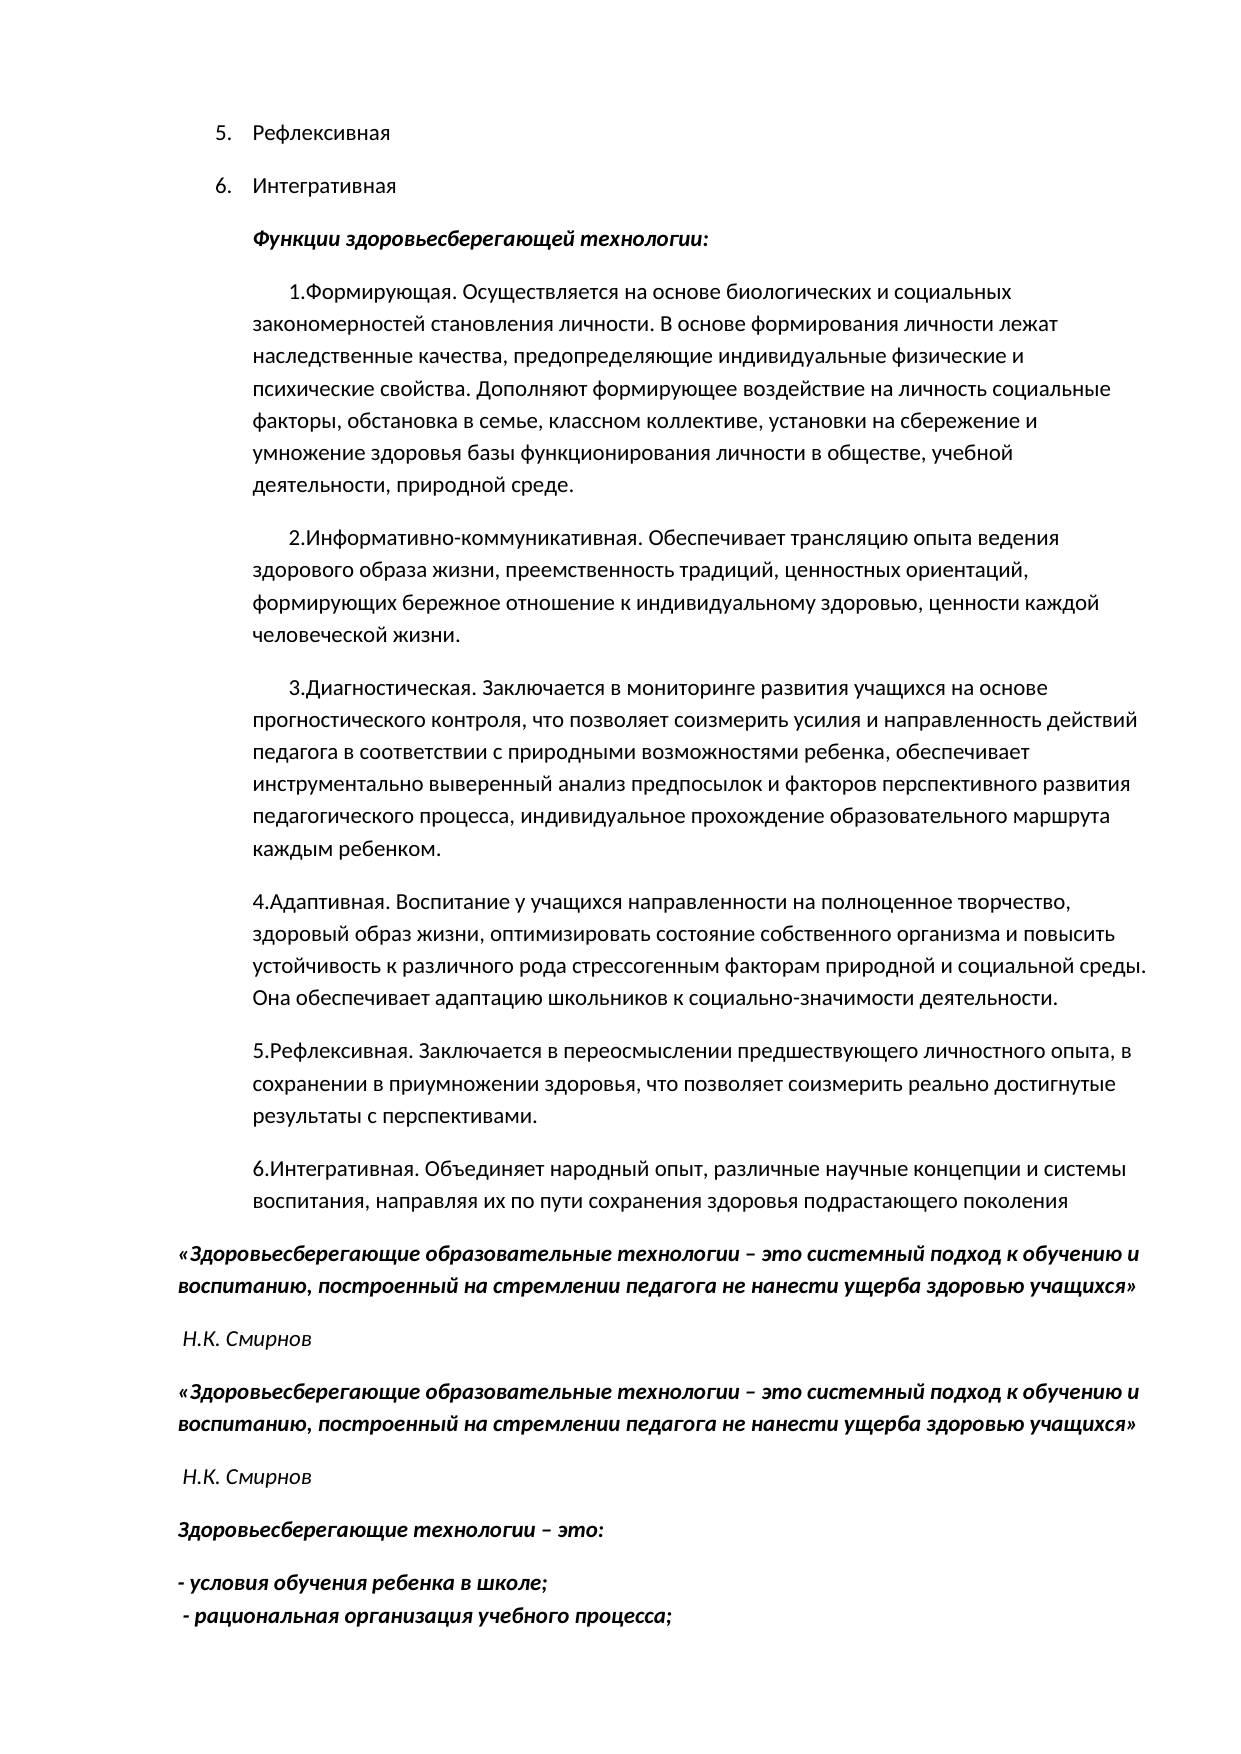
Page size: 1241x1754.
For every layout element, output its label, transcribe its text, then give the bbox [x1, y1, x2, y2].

text 3.Диагностическая. Заключается в мониторинге развития учащихся на основе прогностического контроля, что позволяет соизмерить усилия и направленность действий педагога в соответствии с природными возможностями ребенка, обеспечивает инструментально выверенный анализ предпосылок и факторов перспективного развития педагогического процесса, индивидуальное прохождение образовательного маршрута каждым ребенком. [252, 673, 1152, 862]
list Рефлексивная [215, 118, 1152, 146]
text «Здоровьесберегающие образовательные технологии – это системный подход к обучению и воспитанию, построенный на стремлении педагога не нанести ущерба здоровью учащихся» [177, 1239, 1152, 1299]
list Интегративная [215, 171, 1152, 199]
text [177, 1568, 1152, 1629]
text 2.Информативно-коммуникативная. Обеспечивает трансляцию опыта ведения здорового образа жизни, преемственность традиций, ценностных ориентаций, формирующих бережное отношение к индивидуальному здоровью, ценности каждой человеческой жизни. [252, 523, 1152, 648]
text 5.Рефлексивная. Заключается в переосмыслении предшествующего личностного опыта, в сохранении в приумножении здоровья, что позволяет соизмерить реально достигнутые результаты с перспективами. [252, 1036, 1152, 1129]
text 6.Интегративная. Объединяет народный опыт, различные научные концепции и системы воспитания, направляя их по пути сохранения здоровья подрастающего поколения [252, 1154, 1152, 1214]
text Н.К. Смирнов [177, 1324, 1152, 1352]
text 1.Формирующая. Осуществляется на основе биологических и социальных закономерностей становления личности. В основе формирования личности лежат наследственные качества, предопределяющие индивидуальные физические и психические свойства. Дополняют формирующее воздействие на личность социальные факторы, обстановка в семье, классном коллективе, установки на сбережение и умножение здоровья базы функционирования личности в обществе, учебной деятельности, природной среде. [252, 277, 1152, 498]
text «Здоровьесберегающие образовательные технологии – это системный подход к обучению и воспитанию, построенный на стремлении педагога не нанести ущерба здоровью учащихся» [177, 1377, 1152, 1437]
text Н.К. Смирнов [177, 1462, 1152, 1491]
text 4.Адаптивная. Воспитание у учащихся направленности на полноценное творчество, здоровый образ жизни, оптимизировать состояние собственного организма и повысить устойчивость к различного рода стрессогенным факторам природной и социальной среды. Она обеспечивает адаптацию школьников к социально-значимости деятельности. [252, 887, 1152, 1011]
text Здоровьесберегающие технологии – это: [177, 1516, 1152, 1543]
text Функции здоровьесберегающей технологии: [252, 224, 1152, 252]
